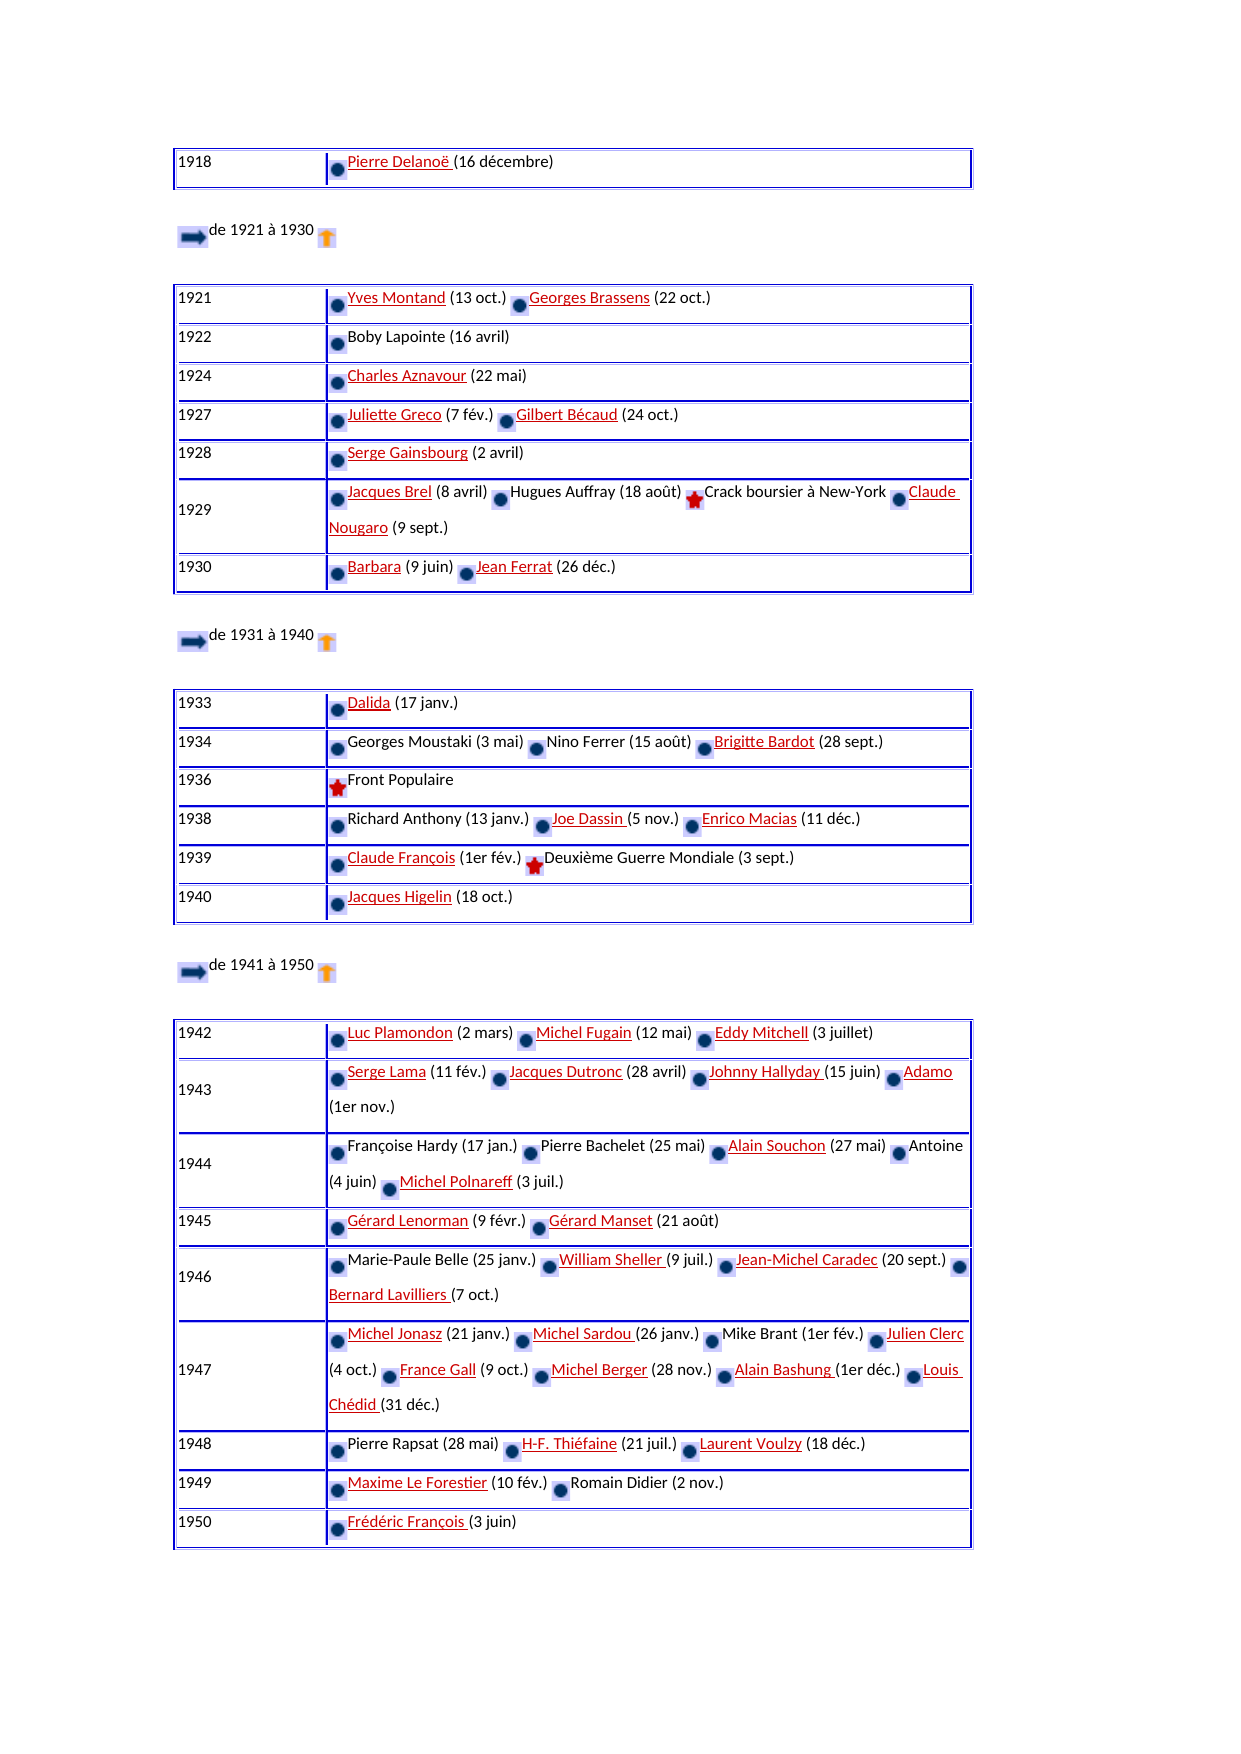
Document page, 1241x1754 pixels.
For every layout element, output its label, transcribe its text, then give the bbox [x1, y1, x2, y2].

table_header Luc Plamondon (2 mars) Michel Fugain (12 mai) Eddy Mitchell (3 juillet) [326, 1022, 970, 1058]
picture [328, 778, 348, 798]
picture [690, 1070, 709, 1090]
picture [490, 1070, 510, 1090]
picture [328, 1219, 348, 1239]
table_cell 1929 [175, 478, 325, 552]
picture [527, 740, 547, 759]
table_cell 1949 [177, 1469, 325, 1508]
picture [457, 565, 477, 584]
picture [890, 1145, 909, 1164]
text de 1931 à 1940 [177, 624, 1063, 659]
table_cell Gérard Lenorman (9 févr.) Gérard Manset (21 août) [326, 1207, 972, 1245]
table_cell 1940 [175, 883, 326, 922]
picture [328, 1442, 348, 1462]
table_cell Pierre Delanoë (16 décembre) [326, 151, 970, 186]
table_cell 1934 [177, 727, 325, 766]
table_cell Marie-Paule Belle (25 janv.) William Sheller (9 juil.) Jean-Michel Caradec (20 sept.) Bernard Lavilliers (7 oct.) [328, 1245, 971, 1320]
table_cell Charles Aznavour (22 mai) [328, 361, 971, 400]
picture [328, 1332, 348, 1352]
picture [680, 1442, 700, 1462]
table_cell Serge Lama (11 fév.) Jacques Dutronc (28 avril) Johnny Hallyday (15 juin) Adamo (1er nov.) [326, 1058, 972, 1132]
table_cell Jacques Brel (8 avril) Hugues Auffray (18 août) Crack boursier à New-York Claude Nougaro (9 sept.) [328, 478, 972, 552]
table_cell 1946 [177, 1245, 325, 1320]
picture [328, 1258, 348, 1277]
table_cell Pierre Rapsat (28 mai) H-F. Thiéfaine (21 juil.) Laurent Voulzy (18 déc.) [328, 1430, 970, 1469]
picture [491, 490, 511, 510]
picture [328, 490, 348, 510]
picture [328, 565, 348, 584]
picture [328, 1481, 348, 1501]
table_cell 1945 [175, 1207, 326, 1245]
picture [328, 374, 348, 393]
table_header Dalida (17 janv.) [326, 692, 970, 727]
table_cell Georges Moustaki (3 mai) Nino Ferrer (15 août) Brigitte Bardot (28 sept.) [328, 727, 971, 766]
table_cell Richard Anthony (13 janv.) Joe Dassin (5 nov.) Enrico Macias (11 déc.) [328, 805, 970, 844]
table_header 1942 [177, 1022, 326, 1058]
picture [317, 228, 337, 248]
text de 1941 à 1950 [177, 954, 1063, 989]
text de 1921 à 1930 [177, 219, 1063, 254]
table_cell 1944 [177, 1132, 325, 1207]
table_cell 1948 [177, 1430, 325, 1469]
picture [950, 1258, 969, 1277]
picture [328, 160, 348, 180]
table_cell Frédéric François (3 juin) [326, 1508, 972, 1547]
table_cell Françoise Hardy (17 jan.) Pierre Bachelet (25 mai) Alain Souchon (27 mai) Antoine (4 juin) Michel Polnareff (3 juil.) [328, 1132, 970, 1207]
picture [709, 1145, 729, 1164]
picture [380, 1180, 400, 1200]
table_cell 1938 [177, 805, 325, 844]
picture [328, 817, 348, 837]
picture [177, 226, 209, 248]
picture [884, 1070, 904, 1090]
table_cell Barbara (9 juin) Jean Ferrat (26 déc.) [326, 553, 971, 591]
table_cell Serge Gainsbourg (2 avril) [328, 439, 971, 478]
picture [328, 1031, 348, 1051]
picture [517, 1031, 536, 1051]
table_cell Front Populaire [328, 766, 971, 805]
picture [717, 1258, 736, 1277]
picture [503, 1442, 522, 1462]
picture [532, 1368, 552, 1387]
picture [317, 633, 337, 652]
table_cell 1950 [175, 1508, 326, 1547]
picture [328, 1145, 348, 1164]
picture [328, 701, 348, 720]
table_cell Jacques Higelin (18 oct.) [326, 883, 972, 922]
picture [533, 817, 553, 837]
picture [867, 1332, 887, 1352]
picture [381, 1368, 400, 1387]
picture [696, 1031, 715, 1051]
picture [904, 1368, 924, 1387]
picture [513, 1332, 533, 1352]
table_cell 1922 [177, 323, 325, 361]
picture [551, 1481, 571, 1501]
table_cell Maxime Le Forestier (10 fév.) Romain Didier (2 nov.) [328, 1469, 970, 1508]
picture [328, 413, 348, 432]
table_cell 1927 [177, 400, 325, 439]
picture [715, 1368, 735, 1387]
picture [328, 1070, 348, 1090]
table_header Yves Montand (13 oct.) Georges Brassens (22 oct.) [326, 287, 970, 322]
picture [540, 1258, 559, 1277]
table_cell 1918 [177, 151, 326, 186]
picture [328, 296, 348, 316]
picture [685, 490, 705, 510]
picture [525, 856, 544, 876]
picture [328, 895, 348, 915]
picture [328, 1520, 348, 1540]
table_cell Boby Lapointe (16 avril) [328, 323, 971, 361]
table_cell 1924 [177, 361, 325, 400]
table_cell Michel Jonasz (21 janv.) Michel Sardou (26 janv.) Mike Brant (1er fév.) Julien Clerc (4 oct.) France Gall (9 oct.) Michel Berger (28 nov.) Alain Bashung (1er déc.) Louis Chédid (31 déc.) [328, 1320, 970, 1430]
table_cell Juliette Greco (7 fév.) Gilbert Bécaud (24 oct.) [328, 400, 971, 439]
table_cell 1936 [177, 766, 325, 805]
picture [703, 1332, 722, 1352]
table_cell Claude François (1er fév.) Deuxième Guerre Mondiale (3 sept.) [328, 844, 970, 883]
picture [695, 740, 715, 759]
picture [177, 962, 209, 983]
picture [317, 963, 337, 983]
table_header 1921 [177, 287, 326, 322]
picture [530, 1219, 549, 1239]
picture [510, 296, 530, 316]
table_cell 1930 [177, 553, 326, 591]
table_header 1933 [177, 692, 326, 727]
picture [328, 856, 348, 876]
table_cell 1947 [177, 1320, 325, 1430]
picture [890, 490, 909, 510]
table_cell 1928 [177, 439, 325, 478]
table_cell 1939 [177, 844, 325, 883]
picture [328, 335, 348, 354]
picture [328, 451, 348, 471]
picture [177, 631, 209, 652]
picture [683, 817, 702, 837]
table_cell 1943 [175, 1058, 326, 1132]
picture [497, 413, 517, 432]
picture [521, 1145, 541, 1164]
picture [328, 740, 348, 759]
